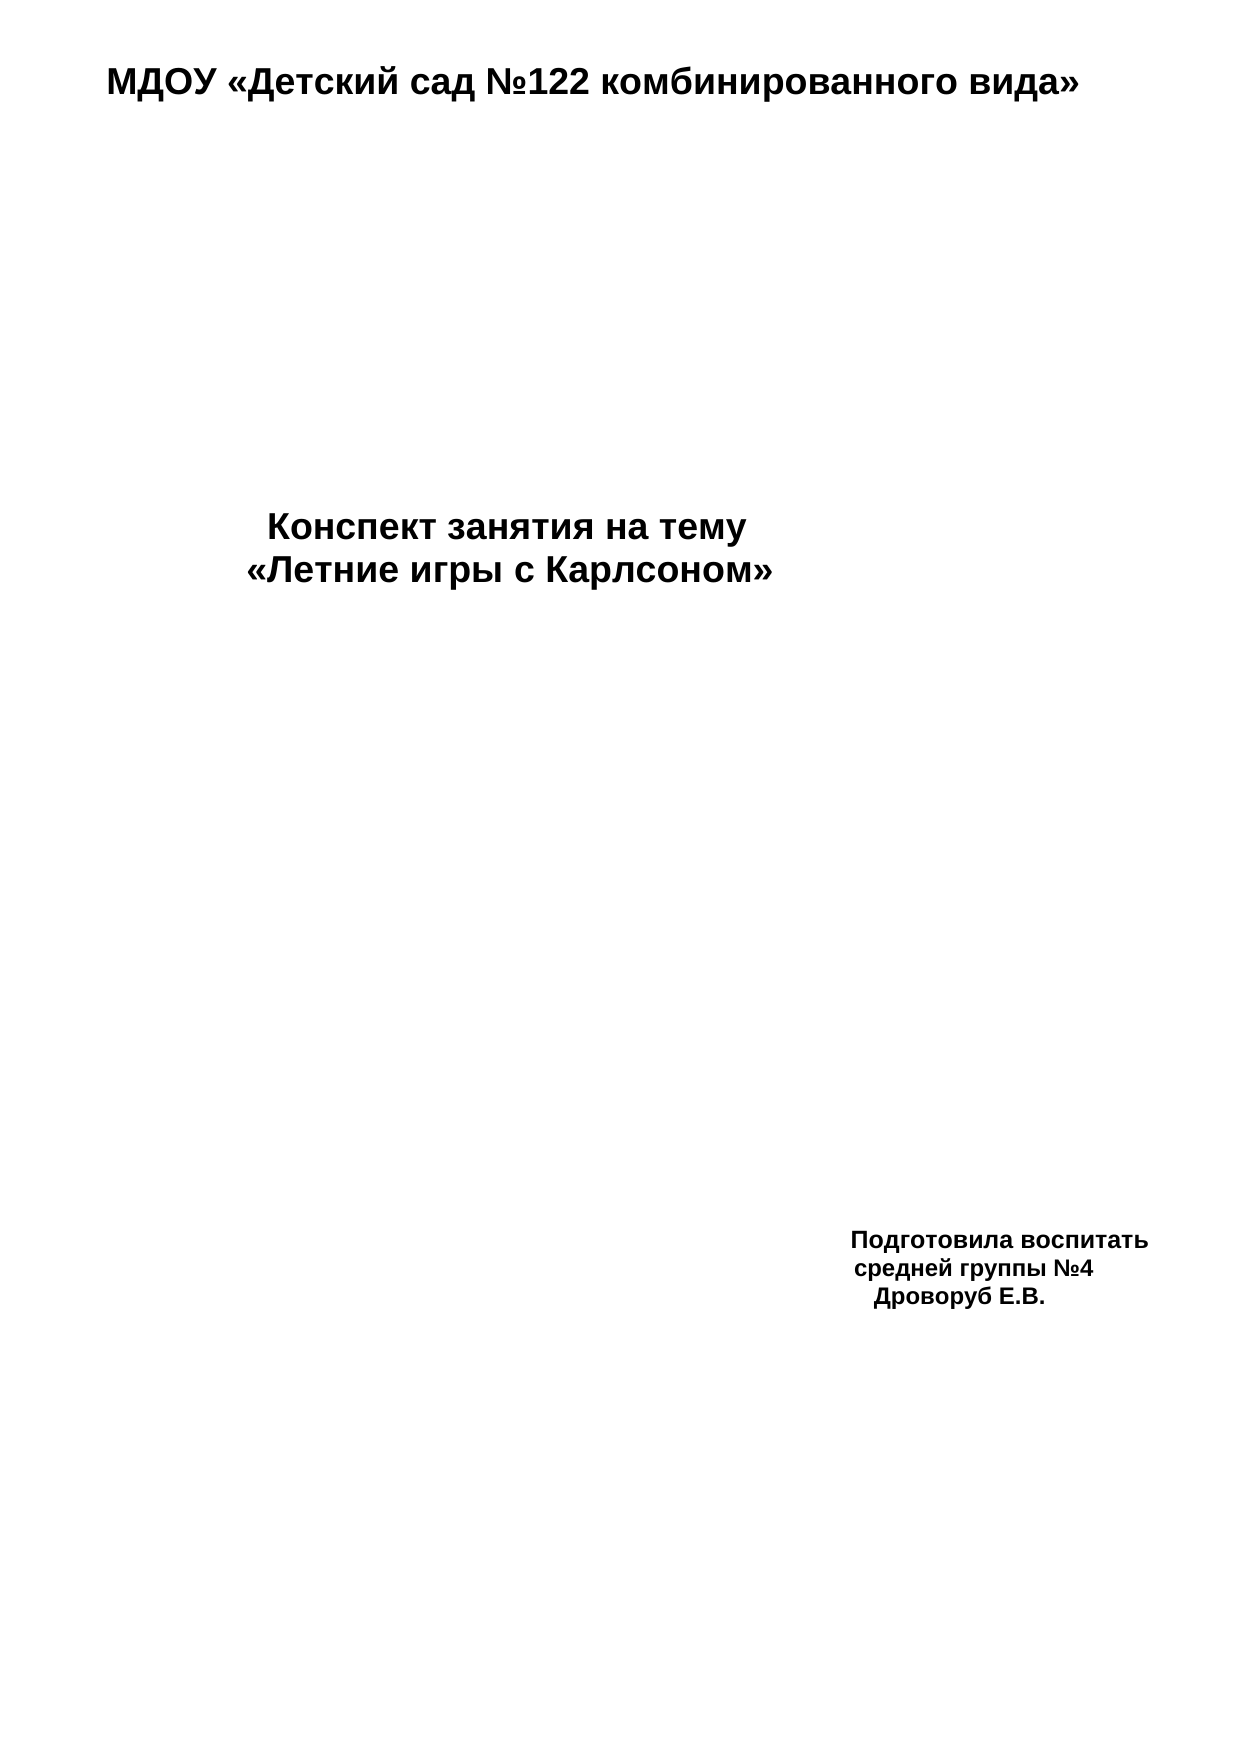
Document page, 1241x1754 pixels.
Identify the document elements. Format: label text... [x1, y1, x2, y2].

text МДОУ «Детский сад №122 комбинированного вида» [59, 59, 1181, 102]
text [59, 461, 1181, 1668]
